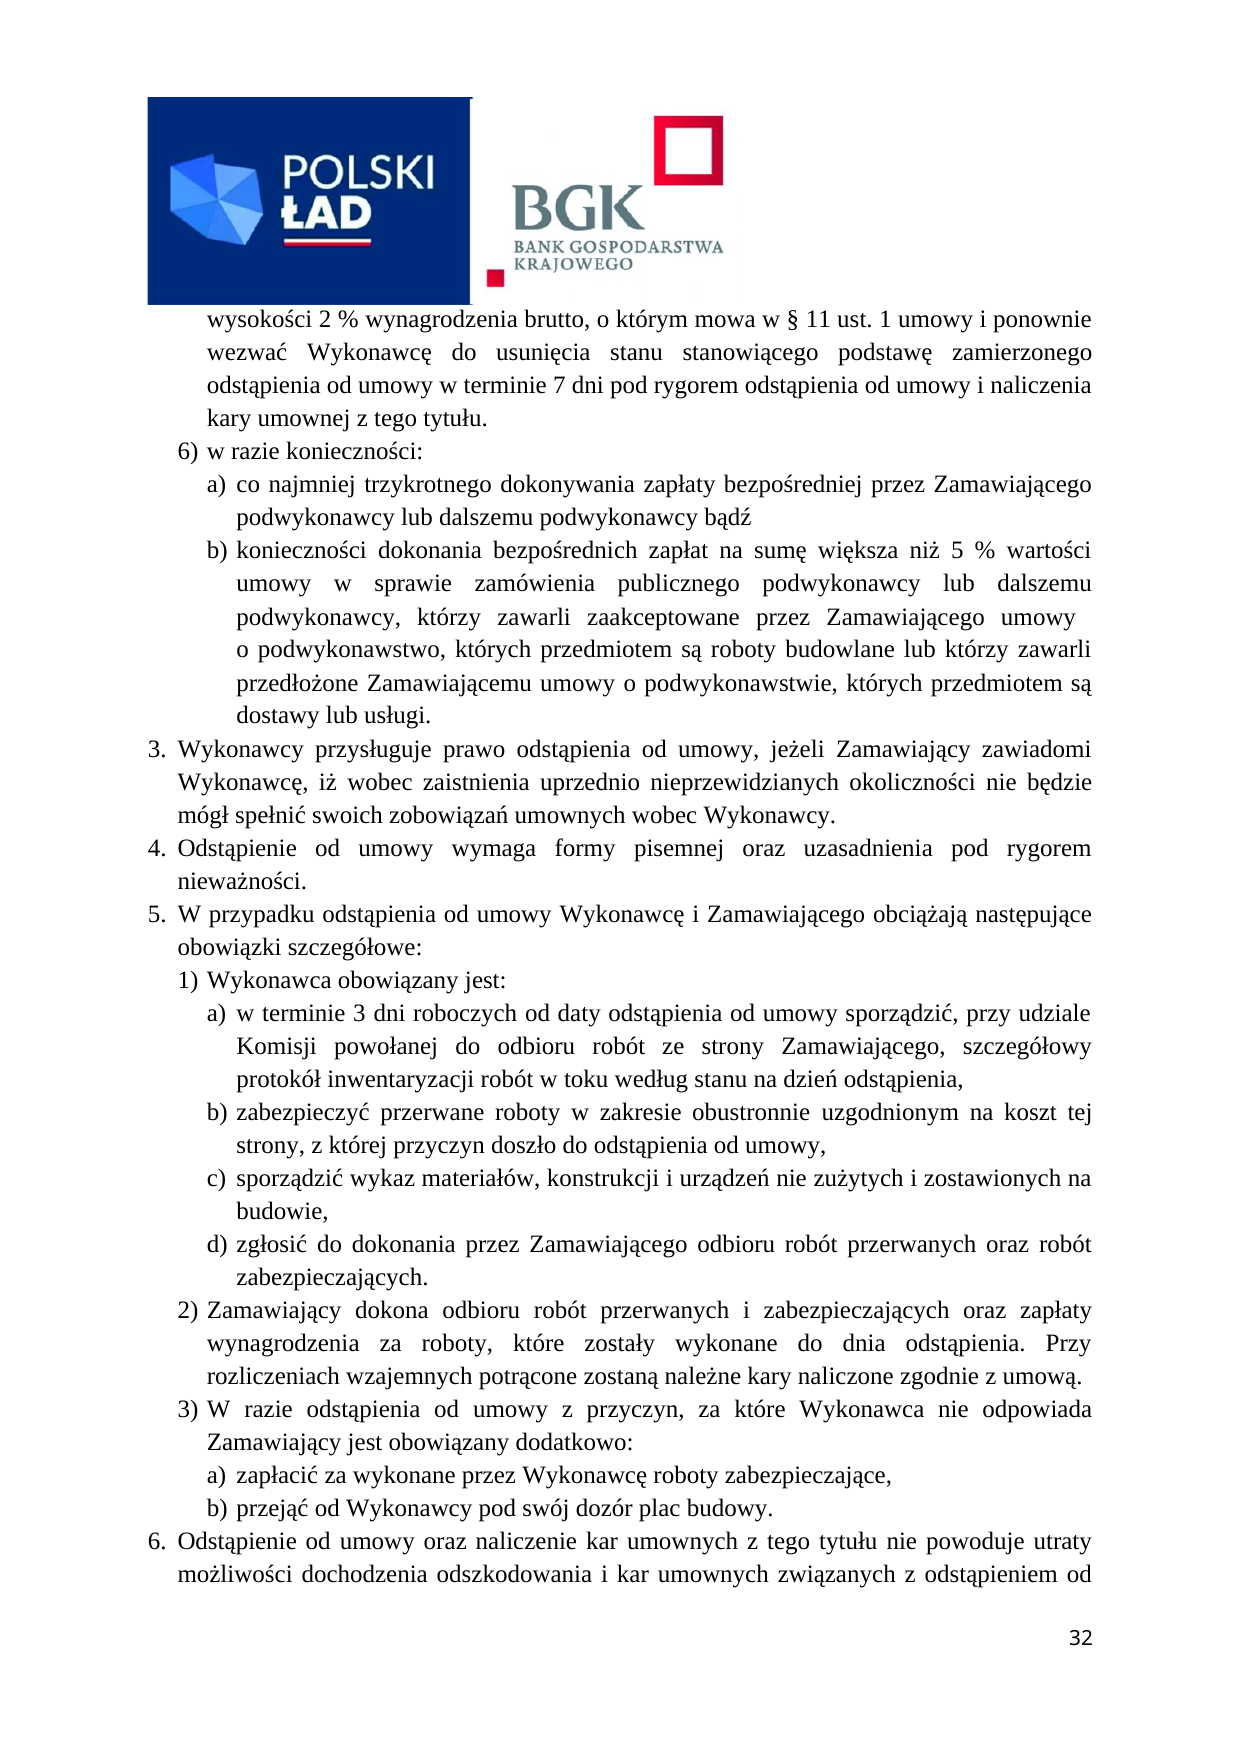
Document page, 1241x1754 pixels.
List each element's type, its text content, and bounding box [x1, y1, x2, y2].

list Wykonawcy przysługuje prawo odstąpienia od umowy, jeżeli Zamawiający zawiadomi Wykonawcę, iż wobec zaistnienia uprzednio nieprzewidzianych okoliczności nie będzie mógł spełnić swoich zobowiązań umownych wobec Wykonawcy. [148, 734, 1093, 828]
list sporządzić wykaz materiałów, konstrukcji i urządzeń nie zużytych i zostawionych na budowie, [207, 1163, 1093, 1225]
list zapłacić za wykonane przez Wykonawcę roboty zabezpieczające, [207, 1460, 1093, 1489]
list przejąć od Wykonawcy pod swój dozór plac budowy. [207, 1493, 1093, 1522]
list konieczności dokonania bezpośrednich zapłat na sumę większa niż 5 % wartości umowy w sprawie zamówienia publicznego podwykonawcy lub dalszemu podwykonawcy, którzy zawarli zaakceptowane przez Zamawiającego umowy o podwykonawstwo, których przedmiotem są roboty budowlane lub którzy zawarli przedłożone Zamawiającemu umowy o podwykonawstwie, których przedmiotem są dostawy lub usługi. [207, 536, 1093, 729]
list W przypadku odstąpienia od umowy Wykonawcę i Zamawiającego obciążają następujące obowiązki szczegółowe: [148, 899, 1093, 961]
list w razie konieczności: [177, 436, 1093, 465]
list zabezpieczyć przerwane roboty w zakresie obustronnie uzgodnionym na koszt tej strony, z której przyczyn doszło do odstąpienia od umowy, [207, 1097, 1093, 1159]
list zgłosić do dokonania przez Zamawiającego odbioru robót przerwanych oraz robót zabezpieczających. [207, 1229, 1093, 1291]
list W razie odstąpienia od umowy z przyczyn, za które Wykonawca nie odpowiada Zamawiający jest obowiązany dodatkowo: [177, 1394, 1093, 1456]
list co najmniej trzykrotnego dokonywania zapłaty bezpośredniej przez Zamawiającego podwykonawcy lub dalszemu podwykonawcy bądź [207, 469, 1093, 531]
list Odstąpienie od umowy wymaga formy pisemnej oraz uzasadnienia pod rygorem nieważności. [148, 833, 1093, 894]
list Wykonawca obowiązany jest: [177, 965, 1093, 993]
list w terminie 3 dni roboczych od daty odstąpienia od umowy sporządzić, przy udziale Komisji powołanej do odbioru robót ze strony Zamawiającego, szczegółowy protokół inwentaryzacji robót w toku według stanu na dzień odstąpienia, [207, 998, 1093, 1093]
list Zamawiający dokona odbioru robót przerwanych i zabezpieczających oraz zapłaty wynagrodzenia za roboty, które zostały wykonane do dnia odstąpienia. Przy rozliczeniach wzajemnych potrącone zostaną należne kary naliczone zgodnie z umową. [177, 1295, 1093, 1390]
picture [147, 97, 740, 305]
